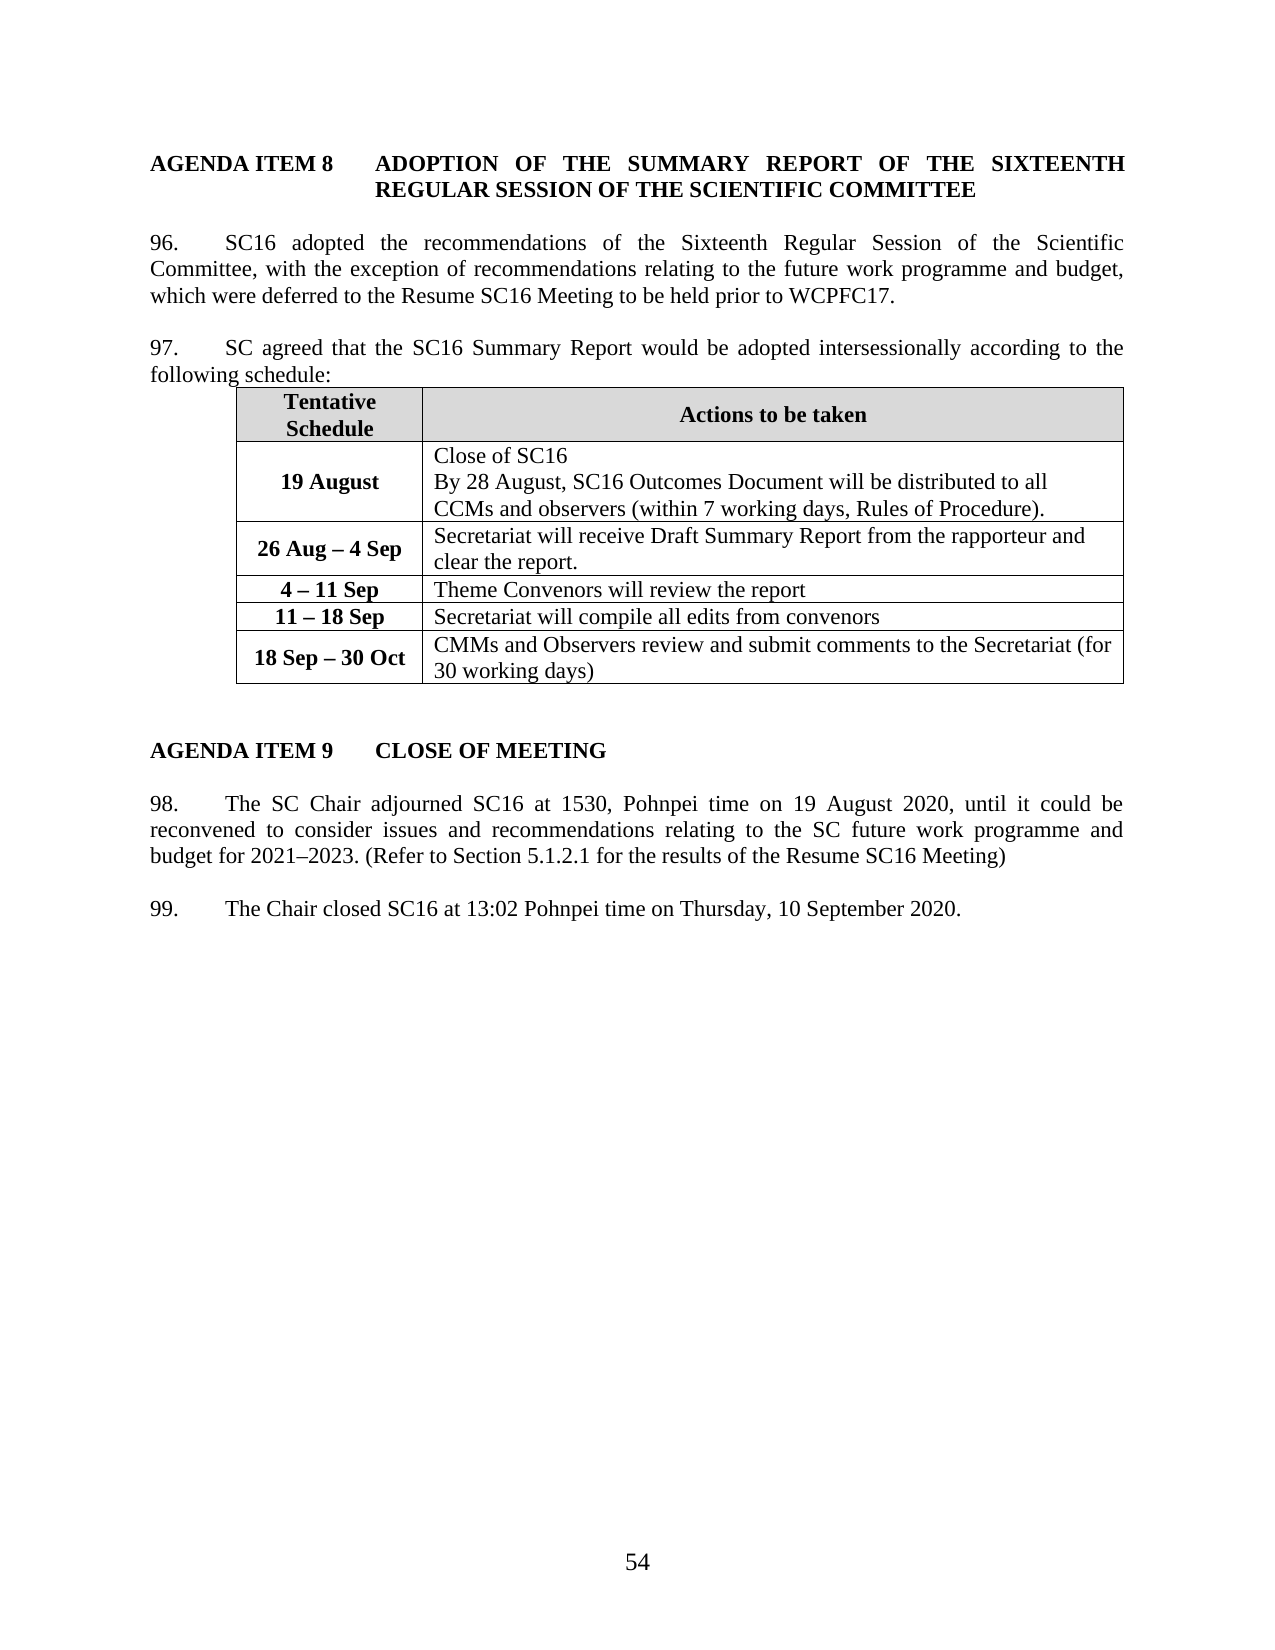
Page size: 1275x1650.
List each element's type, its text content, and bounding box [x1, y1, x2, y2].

table_cell Close of SC16 By 28 August, SC16 Outcomes Document will be distributed to all CCMs and observers (within 7 working days, Rules of Procedure). [423, 442, 1123, 521]
table_header Actions to be taken [423, 388, 1123, 441]
table_cell Secretariat will receive Draft Summary Report from the rapporteur and clear the report. [423, 522, 1123, 575]
list CLOSE OF MEETING [150, 737, 1125, 763]
table_cell 11 – 18 Sep [237, 603, 422, 629]
list ADOPTION OF THE SUMMARY REPORT OF THE SIXTEENTH REGULAR SESSION OF THE SCIENTIFIC COMMITTEE [150, 150, 1125, 203]
table_cell 18 Sep – 30 Oct [237, 631, 422, 683]
table_cell CMMs and Observers review and submit comments to the Secretariat (for 30 working days) [423, 631, 1123, 683]
text The Chair closed SC16 at 13:02 Pohnpei time on Thursday, 10 September 2020. [150, 895, 1125, 922]
table_cell Theme Convenors will review the report [423, 576, 1123, 602]
text SC16 adopted the recommendations of the Sixteenth Regular Session of the Scientific Committee, with the exception of recommendations relating to the future work programme and budget, which were deferred to the Resume SC16 Meeting to be held prior to WCPFC17. [150, 229, 1125, 308]
text The SC Chair adjourned SC16 at 1530, Pohnpei time on 19 August 2020, until it could be reconvened to consider issues and recommendations relating to the SC future work programme and budget for 2021–2023. (Refer to Section 5.1.2.1 for the results of the Resume SC16 Meeting) [150, 790, 1125, 869]
table_cell 19 August [237, 442, 422, 521]
text SC agreed that the SC16 Summary Report would be adopted intersessionally according to the following schedule: [150, 334, 1125, 387]
table_cell Secretariat will compile all edits from convenors [423, 603, 1123, 629]
table_cell 4 – 11 Sep [237, 576, 422, 602]
table_cell 26 Aug – 4 Sep [237, 522, 422, 575]
table_header Tentative Schedule [237, 388, 422, 441]
